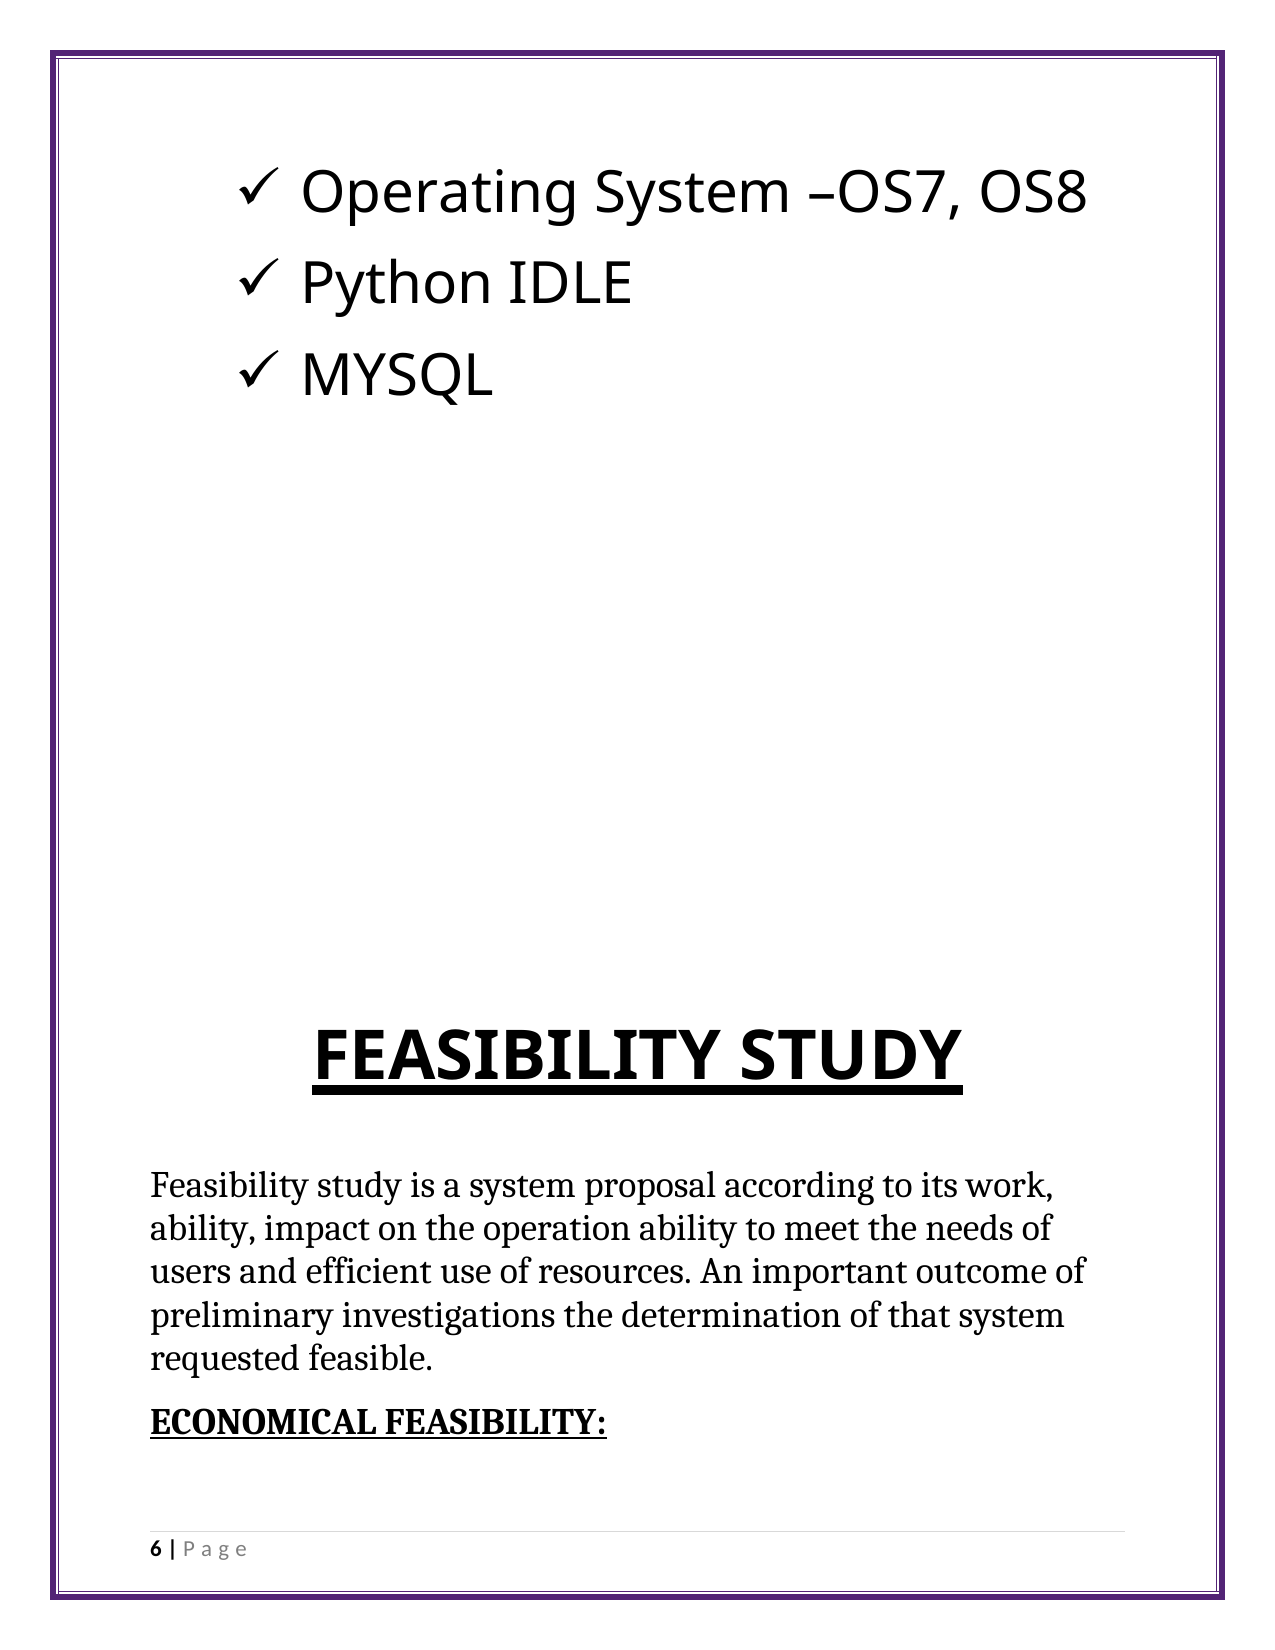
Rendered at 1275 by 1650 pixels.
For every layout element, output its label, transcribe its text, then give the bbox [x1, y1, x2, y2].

list MYSQL [234, 333, 1125, 412]
list Operating System –OS7, OS8 [234, 150, 1125, 229]
text Feasibility study is a system proposal according to its work, ability, impact on the operation ability to meet the needs of users and efficient use of resources. An important outcome of preliminary investigations the determination of that system requested feasible. [150, 1164, 1125, 1379]
text FEASIBILITY STUDY [150, 1006, 1125, 1099]
list Python IDLE [234, 241, 1125, 321]
text ECONOMICAL FEASIBILITY: [150, 1400, 1125, 1443]
